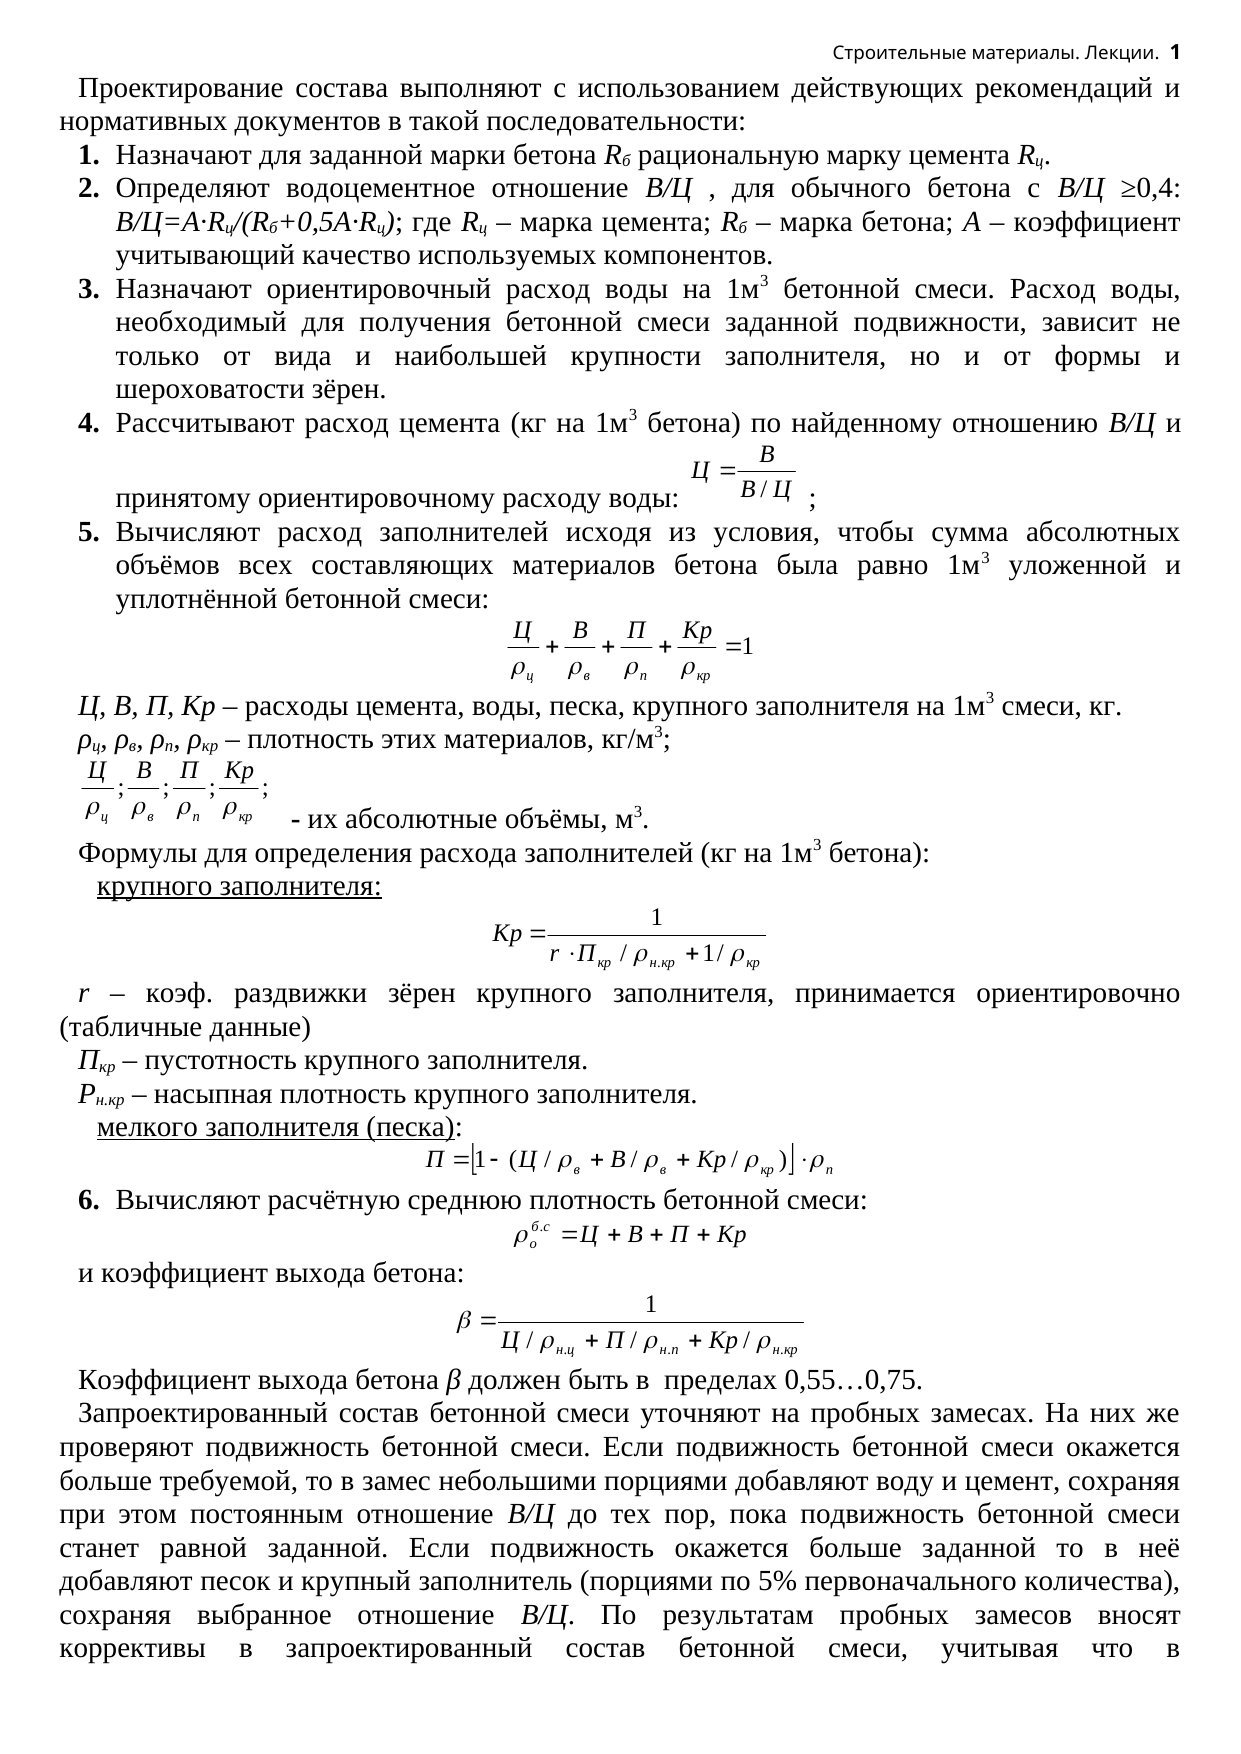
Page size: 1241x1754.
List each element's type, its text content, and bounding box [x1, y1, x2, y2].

text Ρн.кр – насыпная плотность крупного заполнителя. [59, 1076, 1181, 1109]
text мелкого заполнителя (песка): [59, 1109, 1181, 1143]
text r – коэф. раздвижки зёрен крупного заполнителя, принимается ориентировочно (табличные данные) [59, 975, 1181, 1042]
text - их абсолютные объёмы, м3. [59, 755, 1181, 835]
text Формулы для определения расхода заполнителей (кг на 1м3 бетона): [59, 835, 1181, 868]
text и коэффициент выхода бетона: [59, 1255, 1181, 1288]
text крупного заполнителя: [59, 868, 1181, 902]
text Проектирование состава выполняют с использованием действующих рекомендаций и нормативных документов в такой последовательности: [59, 70, 1181, 137]
list Определяют водоцементное отношение В/Ц , для обычного бетона с В/Ц ≥0,4: В/Ц=А·Rц/(Rб+0,5А·Rц); где Rц – марка цемента; Rб – марка бетона; А – коэффициент учитывающий качество используемых компонентов. [78, 170, 1181, 271]
text Ц, В, П, Кр – расходы цемента, воды, песка, крупного заполнителя на 1м3 смеси, кг. [59, 688, 1181, 721]
list Вычисляют расчётную среднюю плотность бетонной смеси: [78, 1182, 1181, 1216]
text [59, 1396, 1181, 1664]
text ρц, ρв, ρп, ρкр – плотность этих материалов, кг/м3; [59, 721, 1181, 755]
list Вычисляют расход заполнителей исходя из условия, чтобы сумма абсолютных объёмов всех составляющих материалов бетона была равно 1м3 уложенной и уплотнённой бетонной смеси: [78, 514, 1181, 614]
list Рассчитывают расход цемента (кг на 1м3 бетона) по найденному отношению В/Ц и принятому ориентировочному расходу воды: ; [78, 405, 1181, 514]
list Назначают для заданной марки бетона Rб рациональную марку цемента Rц. [78, 137, 1181, 170]
list Назначают ориентировочный расход воды на 1м3 бетонной смеси. Расход воды, необходимый для получения бетонной смеси заданной подвижности, зависит не только от вида и наибольшей крупности заполнителя, но и от формы и шероховатости зёрен. [78, 271, 1181, 405]
text Пкр – пустотность крупного заполнителя. [59, 1042, 1181, 1076]
text Коэффициент выхода бетона β должен быть в пределах 0,55…0,75. [59, 1362, 1181, 1396]
